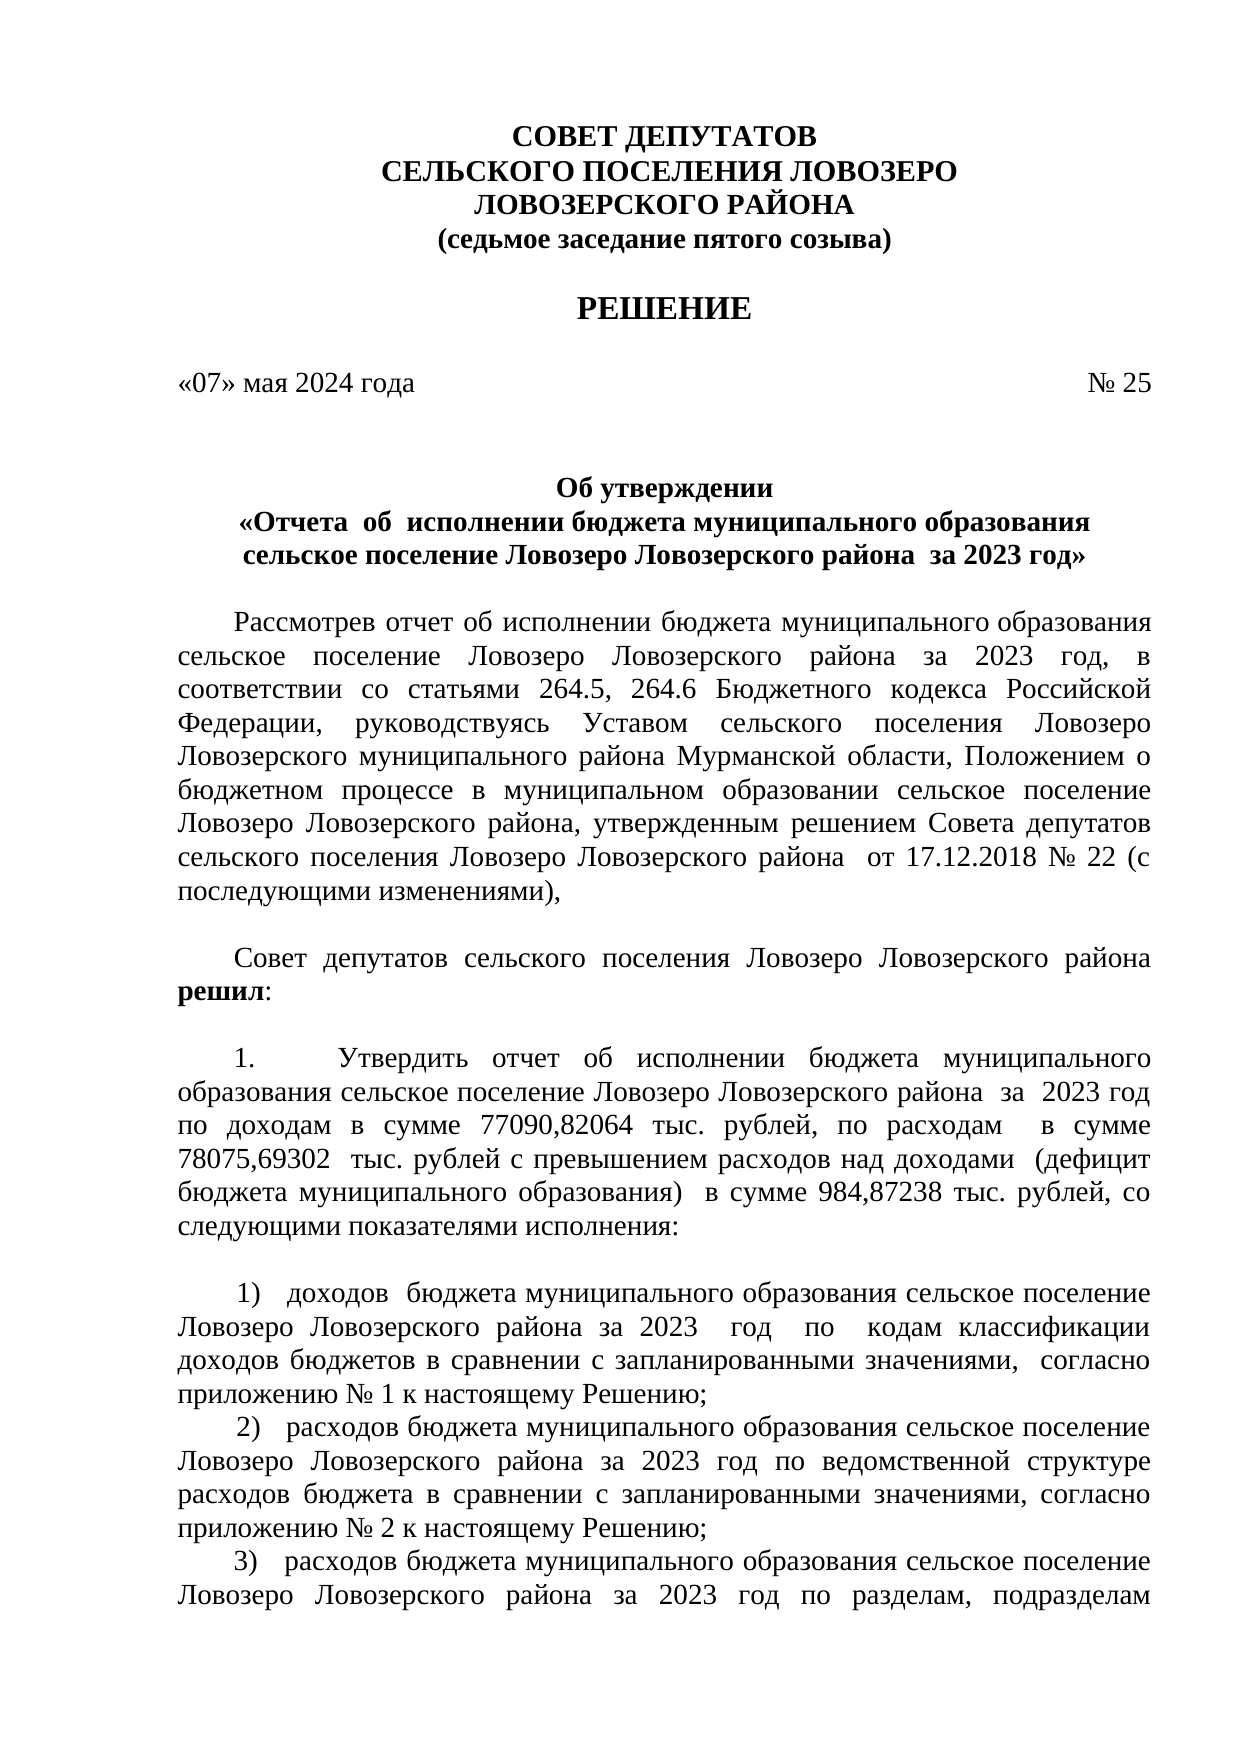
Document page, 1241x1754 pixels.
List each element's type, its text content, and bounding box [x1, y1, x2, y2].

text Об утверждении [177, 470, 1152, 504]
text СОВЕТ ДЕПУТАТОВ [177, 118, 1152, 153]
text РЕШЕНИЕ [177, 288, 1152, 326]
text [177, 1543, 1152, 1611]
text «Отчета об исполнении бюджета муниципального образования сельское поселение Ловозеро Ловозерского района за 2023 год» [177, 504, 1152, 571]
text 1) доходов бюджета муниципального образования сельское поселение Ловозеро Ловозерского района за 2023 год по кодам классификации доходов бюджетов в сравнении с запланированными значениями, согласно приложению № 1 к настоящему Решению; [177, 1275, 1152, 1409]
text 2) расходов бюджета муниципального образования сельское поселение Ловозеро Ловозерского района за 2023 год по ведомственной структуре расходов бюджета в сравнении с запланированными значениями, согласно приложению № 2 к настоящему Решению; [177, 1409, 1152, 1543]
text (седьмое заседание пятого созыва) [177, 221, 1152, 254]
text СЕЛЬСКОГО ПОСЕЛЕНИЯ ЛОВОЗЕРО [177, 153, 1152, 187]
table_header № 25 [664, 365, 1163, 398]
text Совет депутатов сельского поселения Ловозеро Ловозерского района решил: [177, 940, 1152, 1007]
text Рассмотрев отчет об исполнении бюджета муниципального образования сельское поселение Ловозеро Ловозерского района за 2023 год, в соответствии со статьями 264.5, 264.6 Бюджетного кодекса Российской Федерации, руководствуясь Уставом сельского поселения Ловозеро Ловозерского муниципального района Мурманской области, Положением о бюджетном процессе в муниципальном образовании сельское поселение Ловозеро Ловозерского района, утвержденным решением Совета депутатов сельского поселения Ловозеро Ловозерского района от 17.12.2018 № 22 (с последующими изменениями), [177, 604, 1152, 906]
table_header «07» мая 2024 года [166, 365, 664, 398]
text ЛОВОЗЕРСКОГО РАЙОНА [177, 187, 1152, 221]
list Утвердить отчет об исполнении бюджета муниципального образования сельское поселение Ловозеро Ловозерского района за 2023 год по доходам в сумме 77090,82064 тыс. рублей, по расходам в сумме 78075,69302 тыс. рублей с превышением расходов над доходами (дефицит бюджета муниципального образования) в сумме 984,87238 тыс. рублей, со следующими показателями исполнения: [177, 1040, 1152, 1242]
